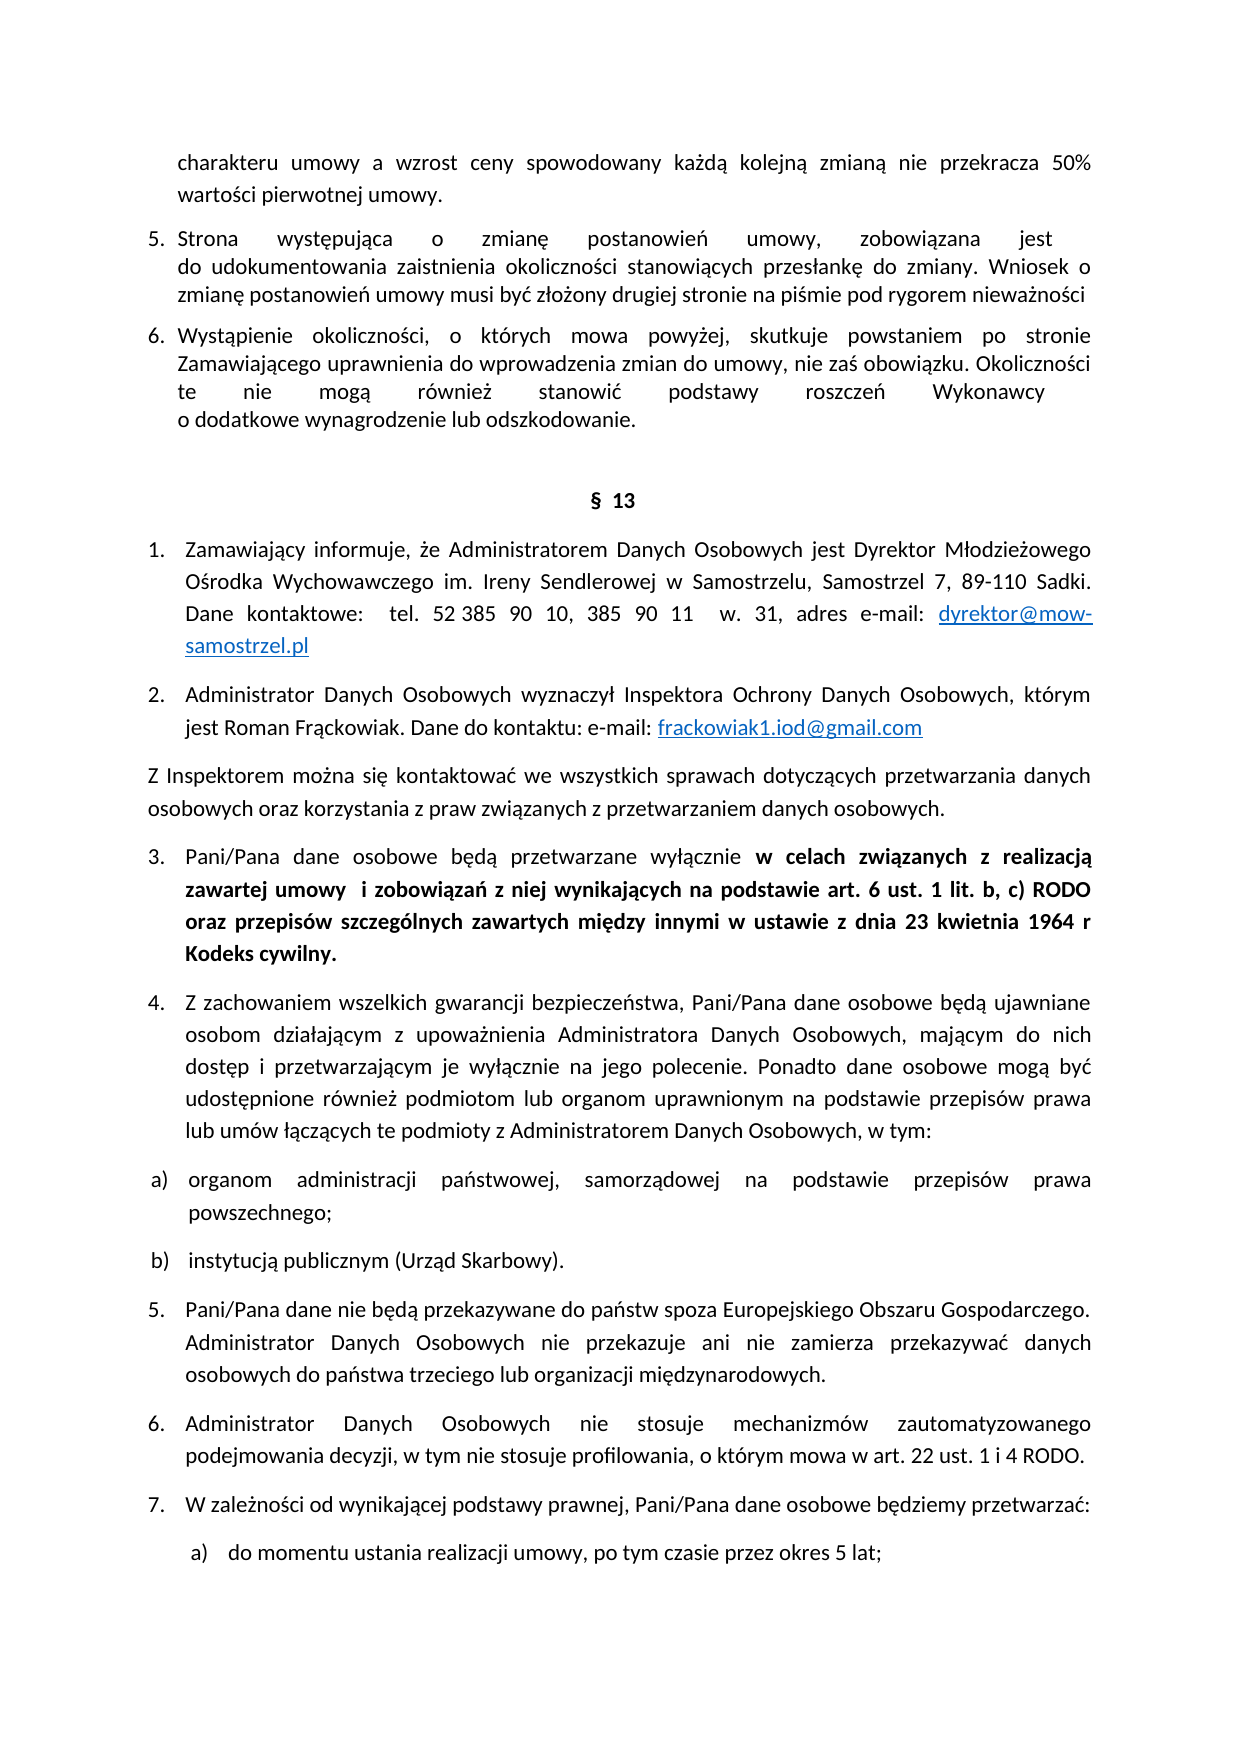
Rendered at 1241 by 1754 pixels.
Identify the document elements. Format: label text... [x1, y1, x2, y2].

list organom administracji państwowej, samorządowej na podstawie przepisów prawa powszechnego; [151, 1166, 1093, 1226]
list instytucją publicznym (Urząd Skarbowy). [151, 1247, 1093, 1274]
list Zamawiający informuje, że Administratorem Danych Osobowych jest Dyrektor Młodzieżowego Ośrodka Wychowawczego im. Ireny Sendlerowej w Samostrzelu, Samostrzel 7, 89-110 Sadki. Dane kontaktowe: tel. 52 385 90 10, 385 90 11 w. 31, adres e-mail: dyrektor@mow-samostrzel.pl [148, 535, 1093, 659]
list W zależności od wynikającej podstawy prawnej, Pani/Pana dane osobowe będziemy przetwarzać: [148, 1490, 1093, 1518]
text Z Inspektorem można się kontaktować we wszystkich sprawach dotyczących przetwarzania danych osobowych oraz korzystania z praw związanych z przetwarzaniem danych osobowych. [148, 761, 1093, 822]
list Pani/Pana dane nie będą przekazywane do państw spoza Europejskiego Obszaru Gospodarczego. Administrator Danych Osobowych nie przekazuje ani nie zamierza przekazywać danych osobowych do państwa trzeciego lub organizacji międzynarodowych. [148, 1295, 1093, 1388]
list Administrator Danych Osobowych wyznaczył Inspektora Ochrony Danych Osobowych, którym jest Roman Frąckowiak. Dane do kontaktu: e-mail: frackowiak1.iod@gmail.com [148, 680, 1093, 741]
list Z zachowaniem wszelkich gwarancji bezpieczeństwa, Pani/Pana dane osobowe będą ujawniane osobom działającym z upoważnienia Administratora Danych Osobowych, mającym do nich dostęp i przetwarzającym je wyłącznie na jego polecenie. Ponadto dane osobowe mogą być udostępnione również podmiotom lub organom uprawnionym na podstawie przepisów prawa lub umów łączących te podmioty z Administratorem Danych Osobowych, w tym: [148, 988, 1093, 1145]
list Strona występująca o zmianę postanowień umowy, zobowiązana jest do udokumentowania zaistnienia okoliczności stanowiących przesłankę do zmiany. Wniosek o zmianę postanowień umowy musi być złożony drugiej stronie na piśmie pod rygorem nieważności [148, 224, 1093, 308]
list Wystąpienie okoliczności, o których mowa powyżej, skutkuje powstaniem po stronie Zamawiającego uprawnienia do wprowadzenia zmian do umowy, nie zaś obowiązku. Okoliczności te nie mogą również stanowić podstawy roszczeń Wykonawcy o dodatkowe wynagrodzenie lub odszkodowanie. [148, 321, 1093, 433]
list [148, 148, 1093, 208]
text § 13 [148, 486, 1093, 514]
list do momentu ustania realizacji umowy, po tym czasie przez okres 5 lat; [190, 1538, 1093, 1567]
list Administrator Danych Osobowych nie stosuje mechanizmów zautomatyzowanego podejmowania decyzji, w tym nie stosuje profilowania, o którym mowa w art. 22 ust. 1 i 4 RODO. [148, 1409, 1093, 1469]
list Pani/Pana dane osobowe będą przetwarzane wyłącznie w celach związanych z realizacją zawartej umowy i zobowiązań z niej wynikających na podstawie art. 6 ust. 1 lit. b, c) RODO oraz przepisów szczególnych zawartych między innymi w ustawie z dnia 23 kwietnia 1964 r Kodeks cywilny. [148, 842, 1093, 967]
